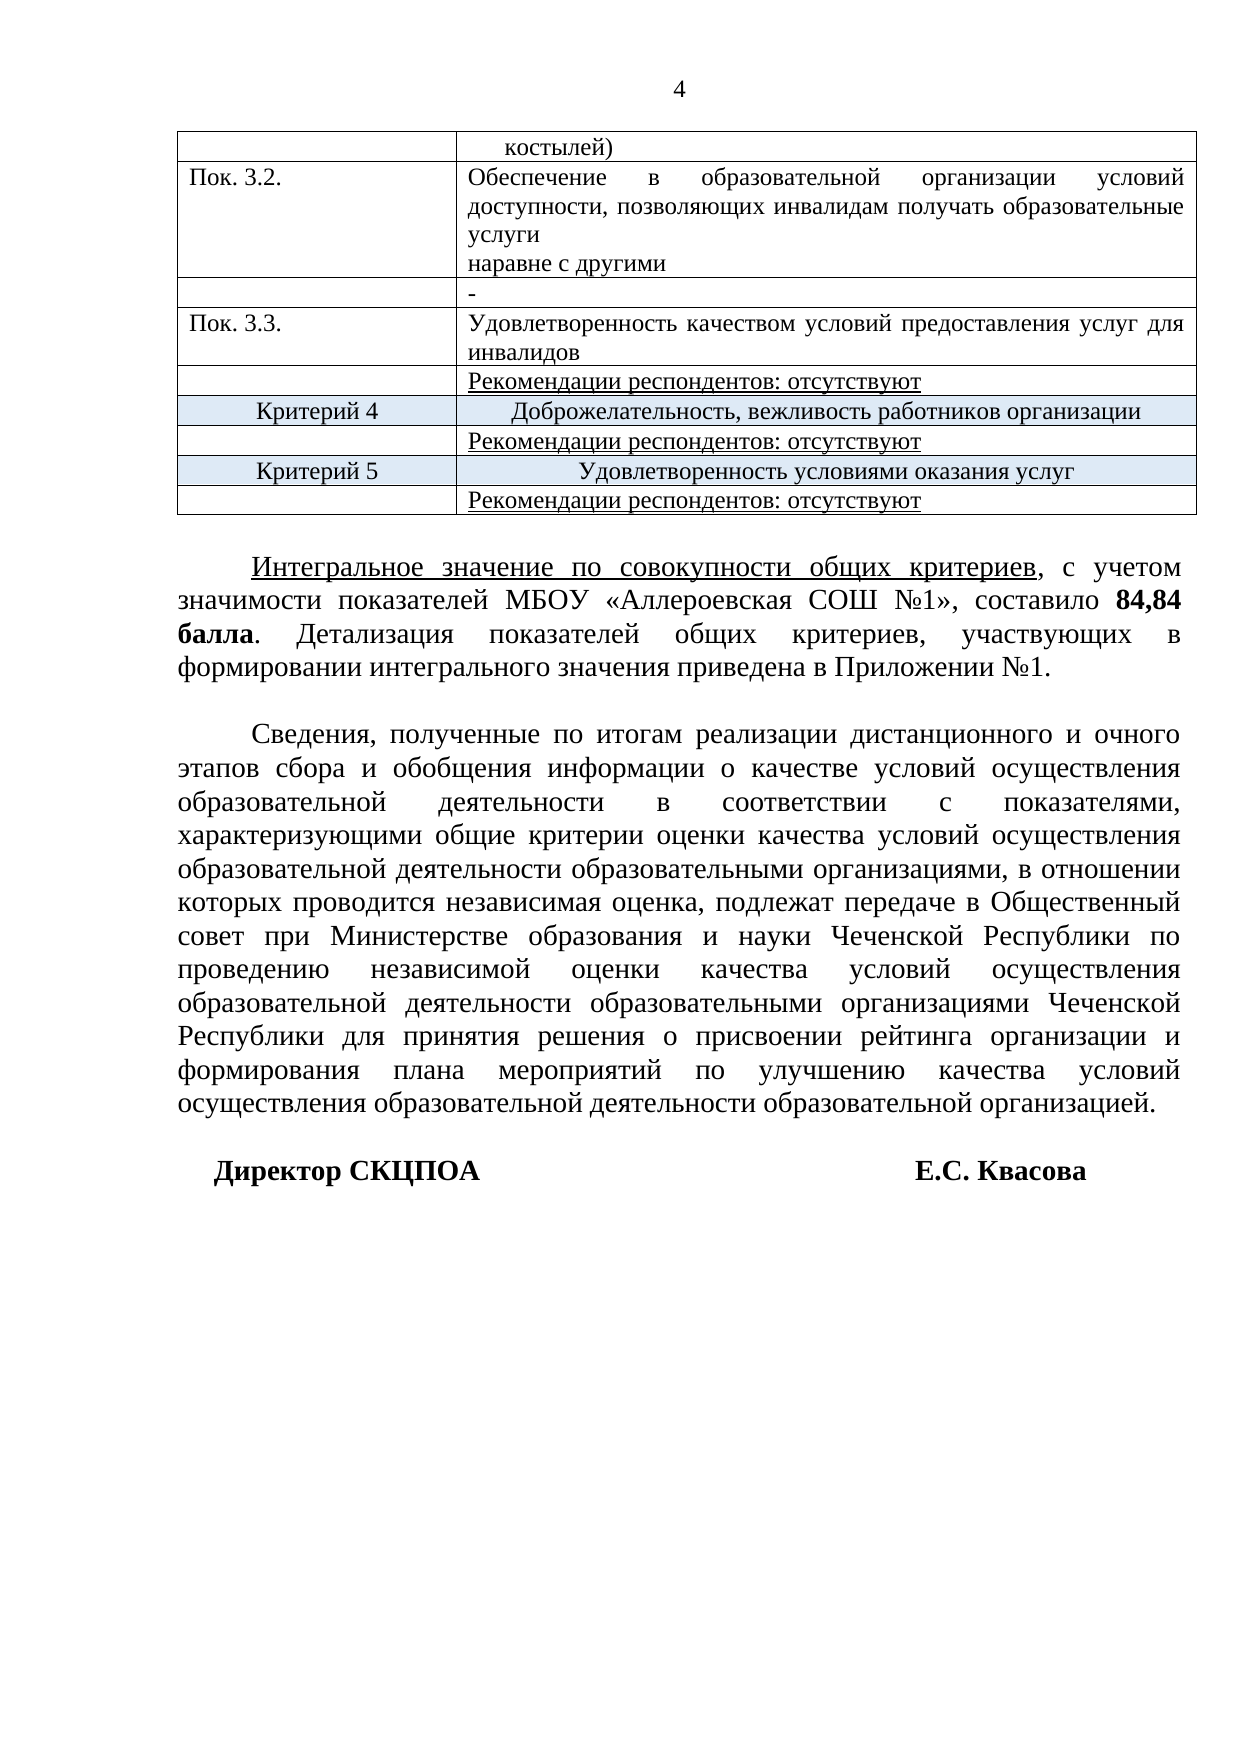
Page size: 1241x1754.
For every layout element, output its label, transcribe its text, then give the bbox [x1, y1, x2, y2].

table_cell [178, 426, 456, 455]
table_cell Критерий 5 [178, 456, 456, 484]
table_cell Критерий 4 [178, 396, 456, 425]
table_cell Пок. 3.3. [178, 308, 456, 365]
text Директор СКЦПОА Е.С. Квасова [177, 1153, 1181, 1186]
table_cell Удовлетворенность качеством условий предоставления услуг для инвалидов [457, 308, 1196, 365]
table_cell [178, 278, 456, 307]
table_cell Удовлетворенность условиями оказания услуг [457, 456, 1196, 484]
table_cell Доброжелательность, вежливость работников организации [457, 396, 1196, 425]
table_cell [178, 486, 456, 514]
table_cell Пок. 3.2. [178, 162, 456, 277]
text Интегральное значение по совокупности общих критериев, с учетом значимости показателей МБОУ «Аллероевская СОШ №1», составило 84,84 балла. Детализация показателей общих критериев, участвующих в формировании интегрального значения приведена в Приложении №1. [177, 549, 1181, 683]
table_cell Обеспечение в образовательной организации условий доступности, позволяющих инвалидам получать образовательные услуги наравне с другими [457, 162, 1196, 277]
table_cell [178, 366, 456, 395]
text Сведения, полученные по итогам реализации дистанционного и очного этапов сбора и обобщения информации о качестве условий осуществления образовательной деятельности в соответствии с показателями, характеризующими общие критерии оценки качества условий осуществления образовательной деятельности образовательными организациями, в отношении которых проводится независимая оценка, подлежат передаче в Общественный совет при Министерстве образования и науки Чеченской Республики по проведению независимой оценки качества условий осуществления образовательной деятельности образовательными организациями Чеченской Республики для принятия решения о присвоении рейтинга организации и формирования плана мероприятий по улучшению качества условий осуществления образовательной деятельности образовательной организацией. [177, 717, 1181, 1119]
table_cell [457, 132, 1196, 161]
table_cell Рекомендации респондентов: отсутствуют [457, 426, 1196, 455]
table_cell Рекомендации респондентов: отсутствуют [457, 486, 1196, 514]
table_cell Рекомендации респондентов: отсутствуют [457, 366, 1196, 395]
table_cell [178, 132, 456, 161]
table_cell - [457, 278, 1196, 307]
